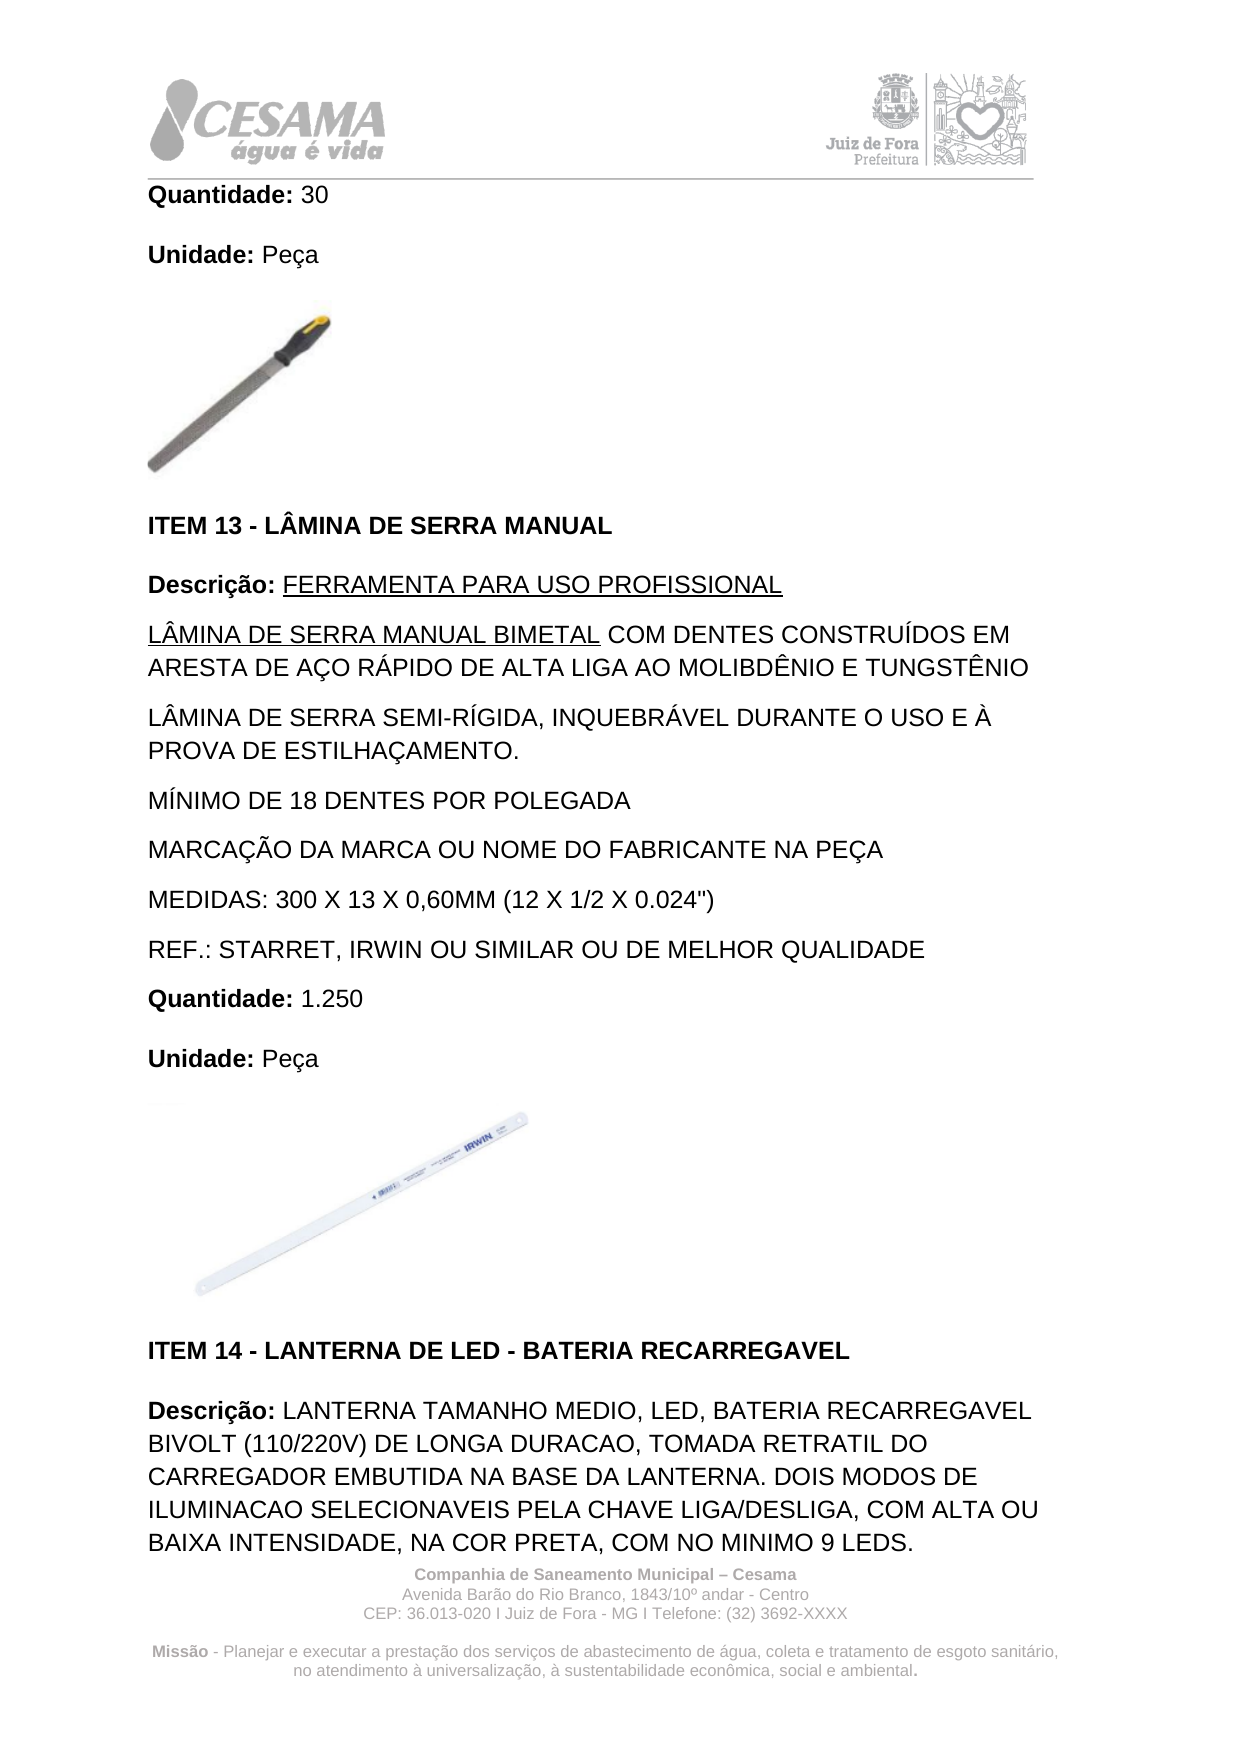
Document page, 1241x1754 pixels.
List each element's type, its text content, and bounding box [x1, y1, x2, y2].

text Quantidade: 30 [148, 180, 1063, 209]
text ITEM 13 - LÂMINA DE SERRA MANUAL [148, 511, 1063, 539]
text ITEM 14 - LANTERNA DE LED - BATERIA RECARREGAVEL [148, 1336, 1063, 1365]
text MEDIDAS: 300 X 13 X 0,60MM (12 X 1/2 X 0.024") [148, 885, 1063, 914]
picture [147, 73, 1034, 180]
text Quantidade: 1.250 [148, 984, 1063, 1013]
text LÂMINA DE SERRA SEMI-RÍGIDA, INQUEBRÁVEL DURANTE O USO E À PROVA DE ESTILHAÇAMENTO. [148, 703, 1063, 765]
picture [147, 299, 333, 481]
picture [147, 1103, 534, 1306]
text Descrição: FERRAMENTA PARA USO PROFISSIONAL [148, 571, 1063, 599]
text MARCAÇÃO DA MARCA OU NOME DO FABRICANTE NA PEÇA [148, 835, 1063, 864]
text LÂMINA DE SERRA MANUAL BIMETAL COM DENTES CONSTRUÍDOS EM ARESTA DE AÇO RÁPIDO DE ALTA LIGA AO MOLIBDÊNIO E TUNGSTÊNIO [148, 620, 1063, 682]
text Descrição: LANTERNA TAMANHO MEDIO, LED, BATERIA RECARREGAVEL BIVOLT (110/220V) DE LONGA DURACAO, TOMADA RETRATIL DO CARREGADOR EMBUTIDA NA BASE DA LANTERNA. DOIS MODOS DE ILUMINACAO SELECIONAVEIS PELA CHAVE LIGA/DESLIGA, COM ALTA OU BAIXA INTENSIDADE, NA COR PRETA, COM NO MINIMO 9 LEDS. [148, 1396, 1063, 1557]
text Unidade: Peça [148, 1044, 1063, 1073]
text REF.: STARRET, IRWIN OU SIMILAR OU DE MELHOR QUALIDADE [148, 935, 1063, 963]
text MÍNIMO DE 18 DENTES POR POLEGADA [148, 786, 1063, 814]
text Unidade: Peça [148, 240, 1063, 268]
